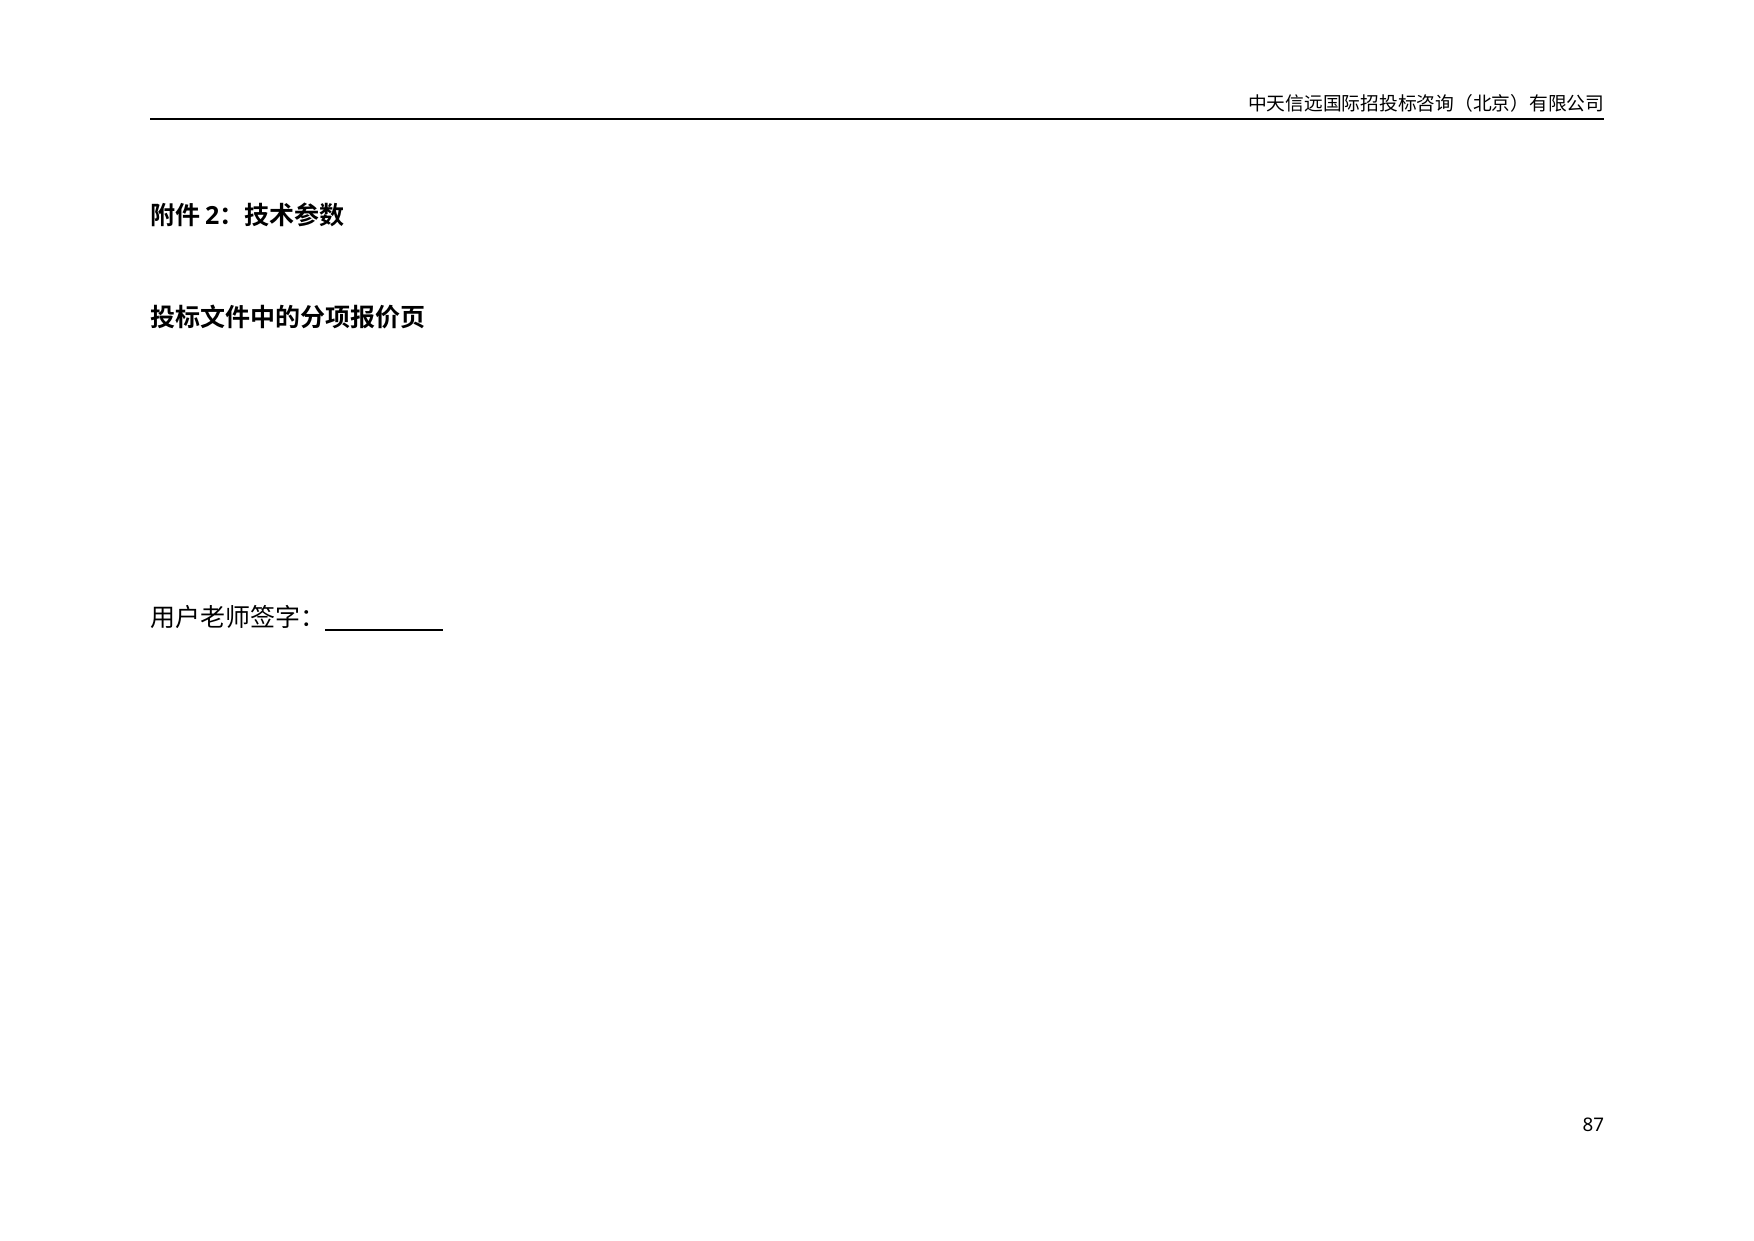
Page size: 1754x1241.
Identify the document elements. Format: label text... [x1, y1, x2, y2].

text 附件2：技术参数 [150, 181, 1604, 246]
text 用户老师签字： [150, 583, 1604, 648]
text 投标文件中的分项报价页 [150, 283, 1604, 348]
